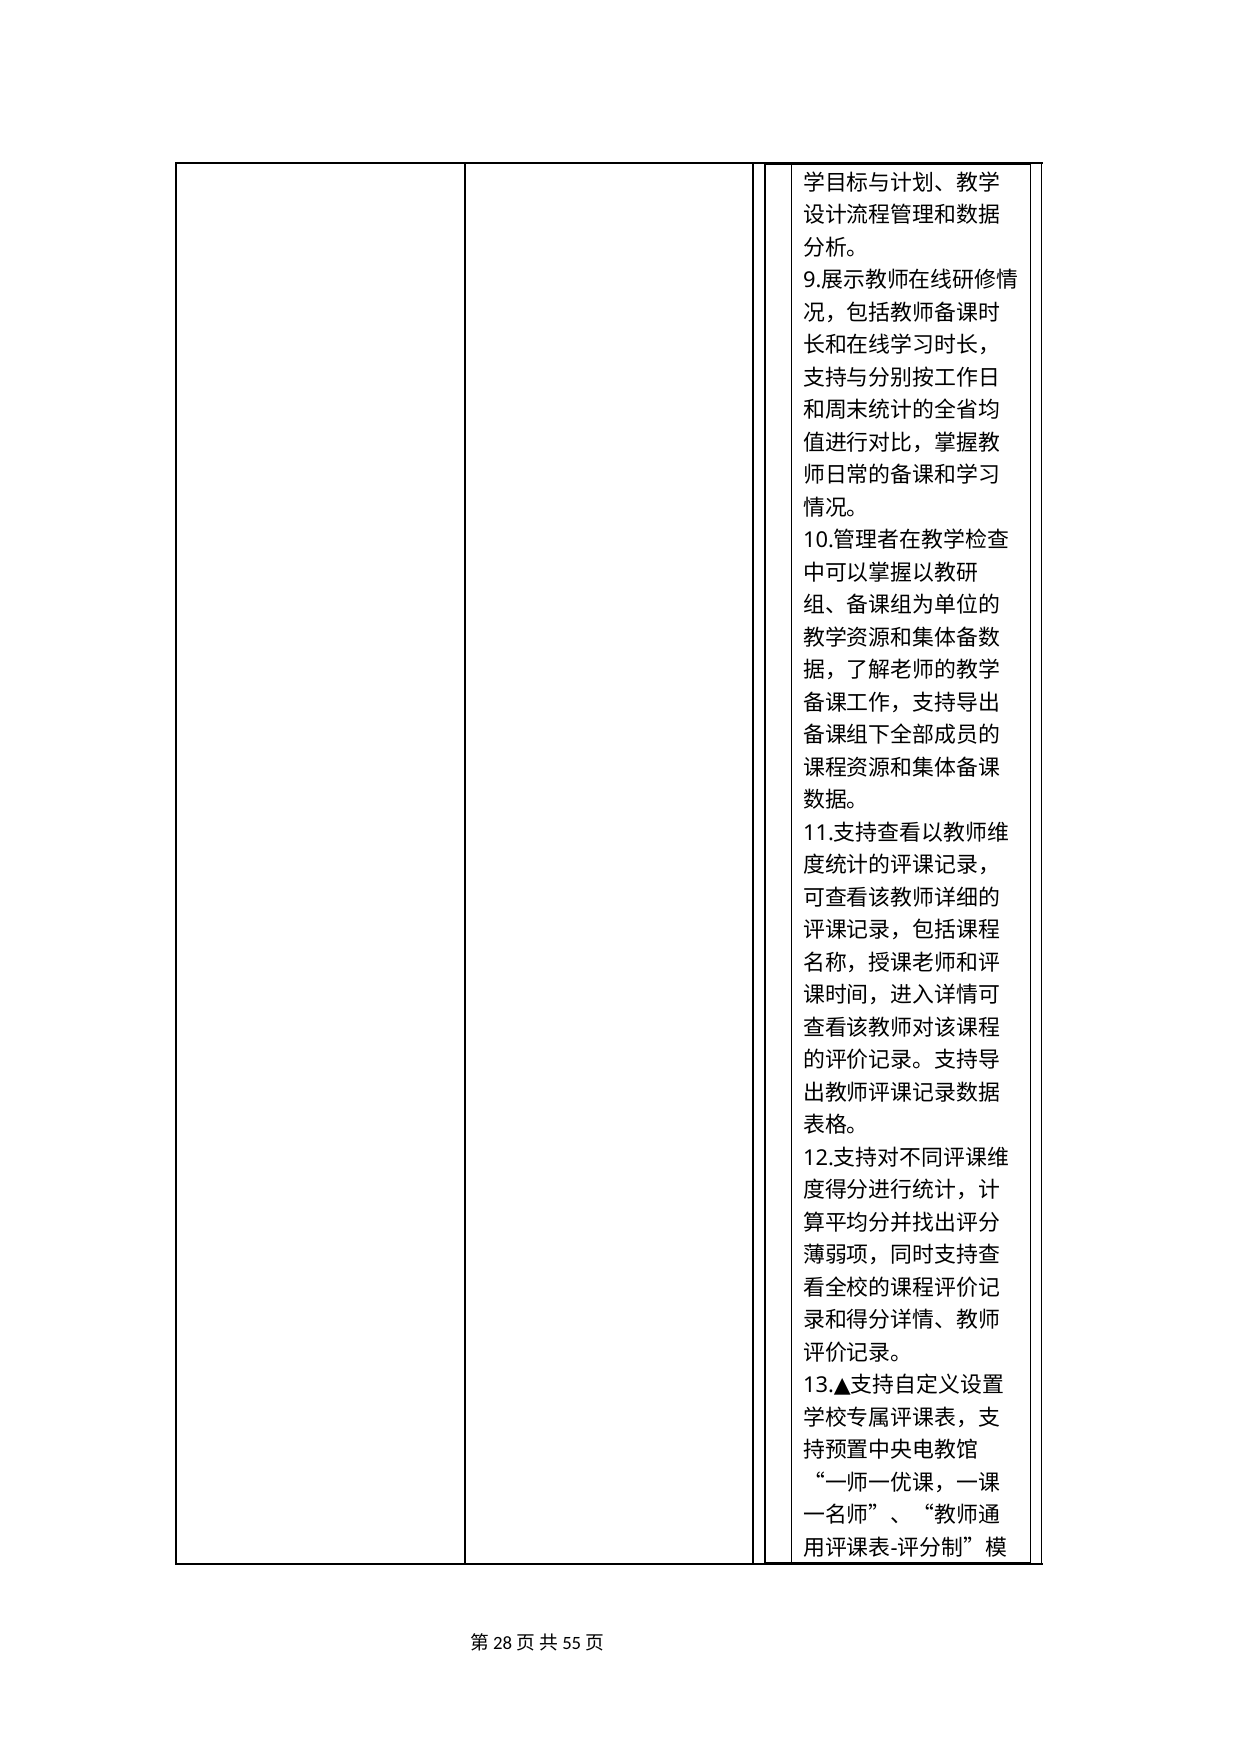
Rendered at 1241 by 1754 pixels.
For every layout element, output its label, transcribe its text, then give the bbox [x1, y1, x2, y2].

table_cell [792, 165, 1030, 1562]
table_cell [754, 164, 764, 1563]
table_cell 1 [177, 164, 464, 1563]
table_cell [766, 165, 791, 1562]
table_cell [466, 164, 752, 1563]
table_cell [1031, 164, 1041, 1563]
